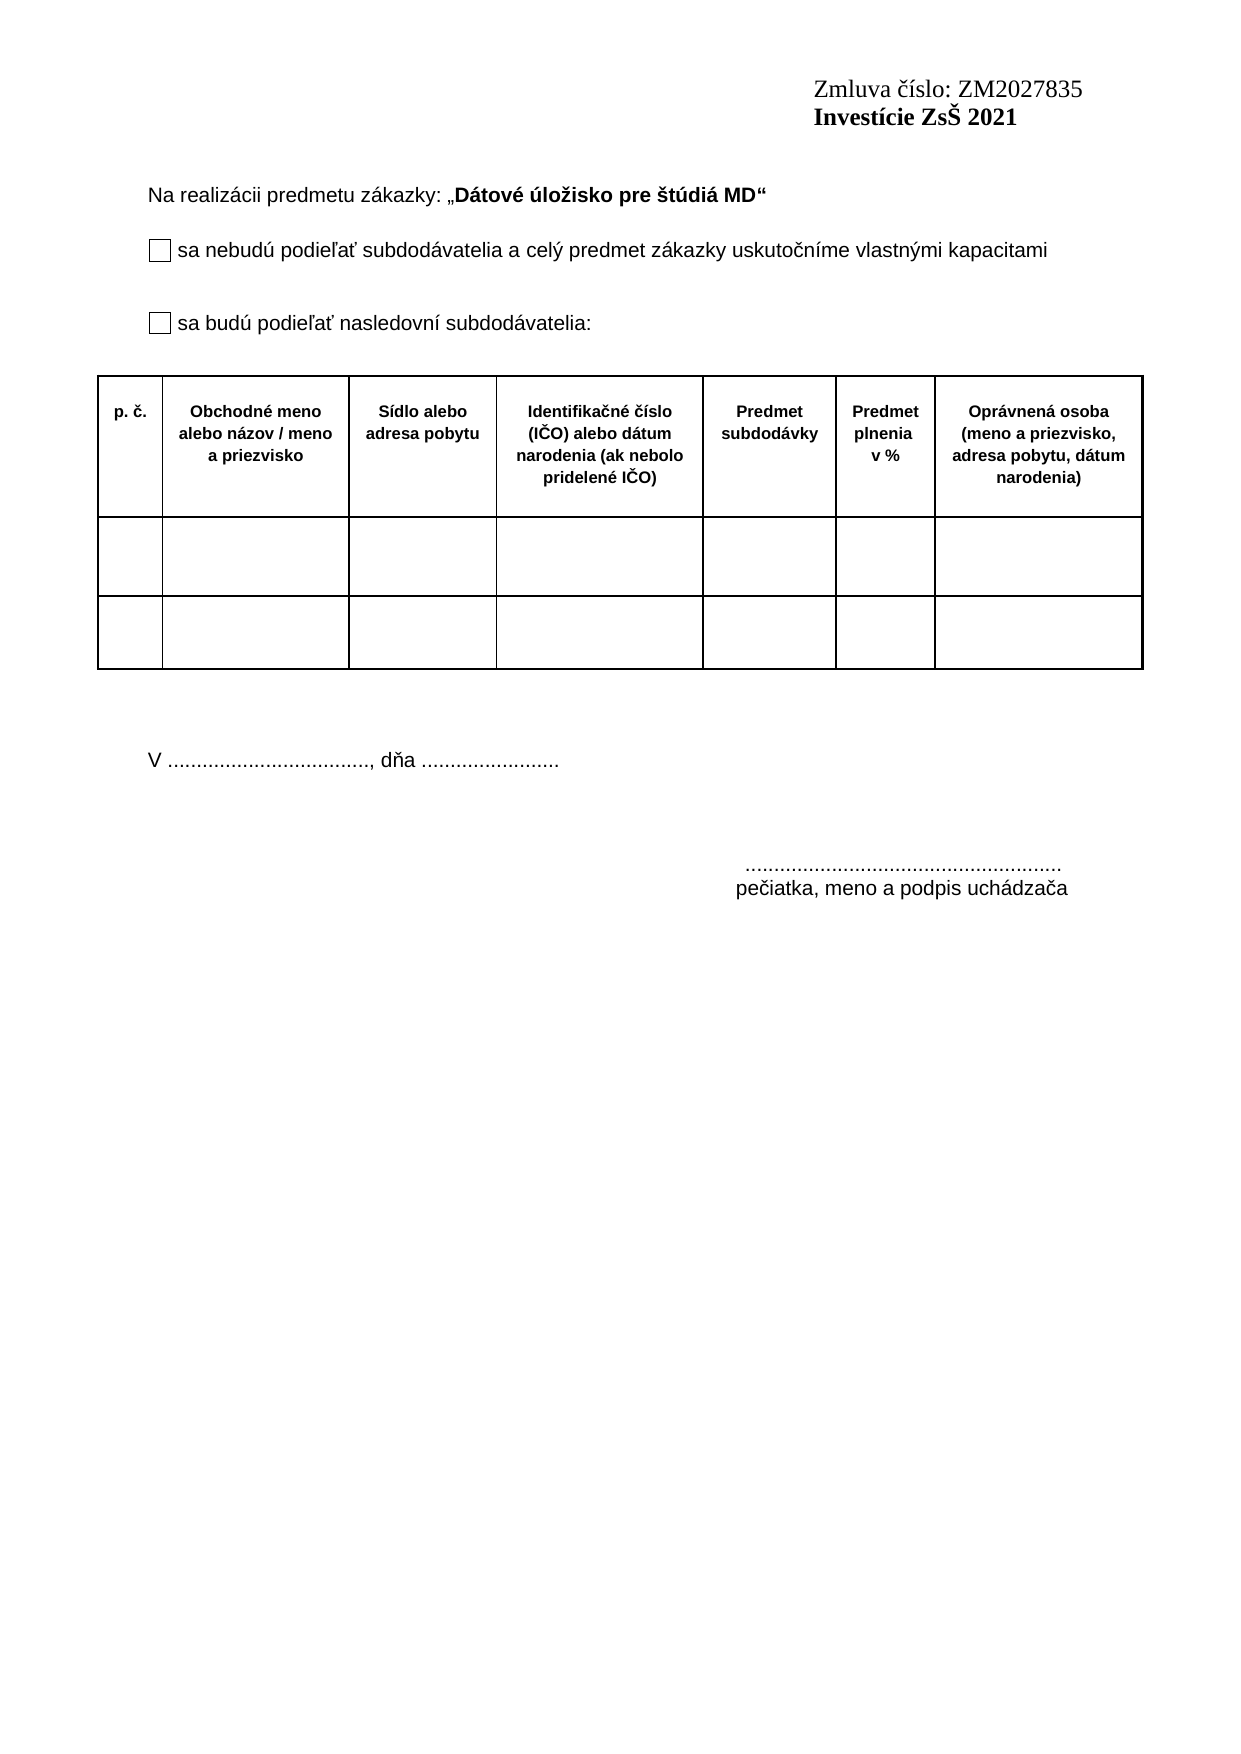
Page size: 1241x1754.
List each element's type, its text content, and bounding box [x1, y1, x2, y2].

table_header Predmet plnenia v % [837, 377, 934, 516]
table_cell [497, 518, 702, 595]
table_cell [350, 518, 496, 595]
table_header Sídlo alebo adresa pobytu [350, 377, 496, 516]
text sa budú podieľať nasledovní subdodávatelia: [148, 311, 1093, 334]
table_cell [163, 597, 348, 668]
text Na realizácii predmetu zákazky: „Dátové úložisko pre štúdiá MD“ [148, 183, 1093, 207]
table_header Identifikačné číslo (IČO) alebo dátum narodenia (ak nebolo pridelené IČO) [497, 377, 702, 516]
table_cell [837, 597, 934, 668]
table_header Predmet subdodávky [704, 377, 835, 516]
table_header p. č. [99, 377, 162, 516]
text V ..................................., dňa ........................ [148, 747, 1093, 771]
text sa nebudú podieľať subdodávatelia a celý predmet zákazky uskutočníme vlastnými kapacitami [148, 238, 1093, 262]
table_header Oprávnená osoba (meno a priezvisko, adresa pobytu, dátum narodenia) [936, 377, 1141, 516]
table_cell [99, 597, 162, 668]
table_header Obchodné meno alebo názov / meno a priezvisko [163, 377, 348, 516]
table_cell [936, 597, 1141, 668]
table_cell [497, 597, 702, 668]
table_cell [99, 518, 162, 595]
table_cell [704, 597, 835, 668]
text ....................................................... [710, 851, 1093, 875]
table_cell [704, 518, 835, 595]
table_cell [837, 518, 934, 595]
text pečiatka, meno a podpis uchádzača [148, 875, 1093, 899]
table_cell [936, 518, 1141, 595]
table_cell [163, 518, 348, 595]
table_cell [350, 597, 496, 668]
